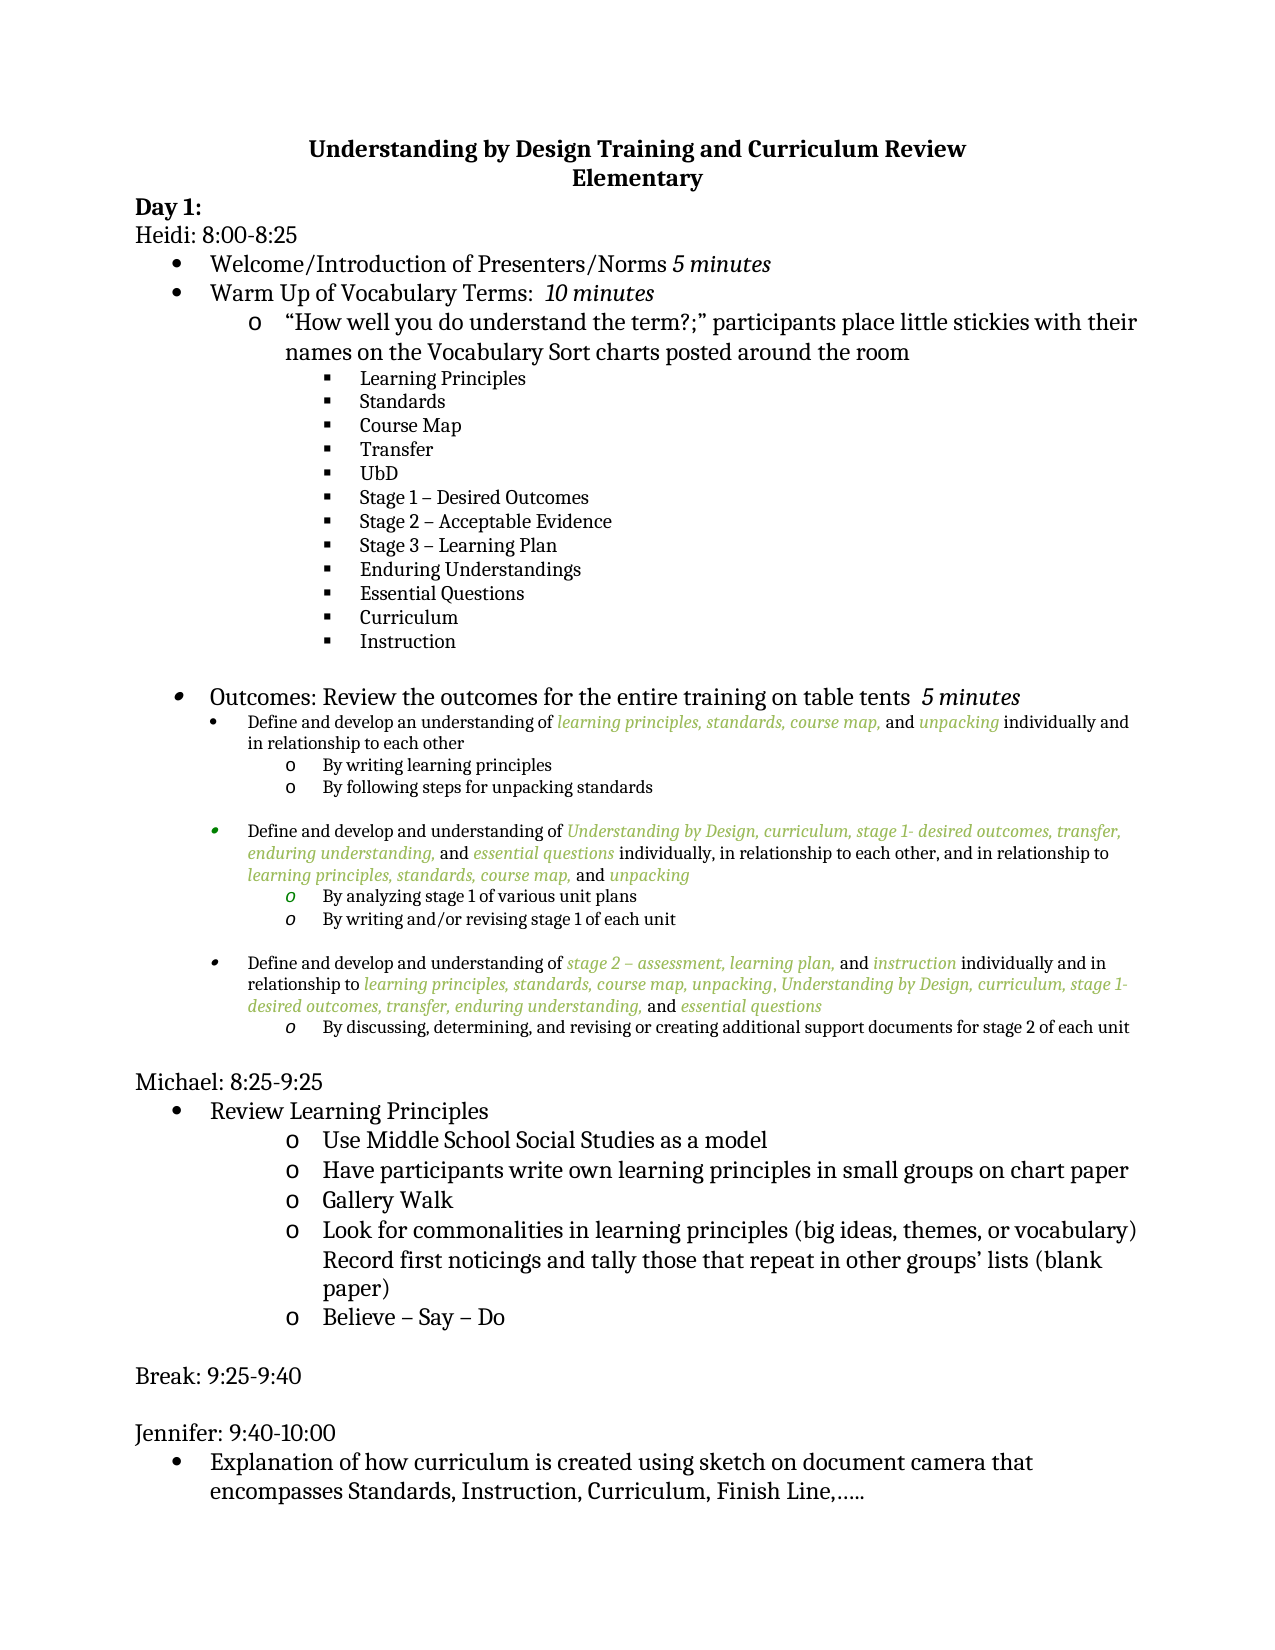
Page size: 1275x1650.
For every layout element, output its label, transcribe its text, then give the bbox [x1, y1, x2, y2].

list By following steps for unpacking standards [285, 777, 1140, 799]
text Jennifer: 9:40-10:00 [135, 1419, 1140, 1448]
list Learning Principles [322, 366, 1140, 390]
list Have participants write own learning principles in small groups on chart paper [285, 1156, 1140, 1186]
list By discussing, determining, and revising or creating additional support documents for stage 2 of each unit [285, 1017, 1140, 1039]
list Review Learning Principles [172, 1097, 1140, 1126]
list Believe – Say – Do [285, 1303, 1140, 1333]
list Curriculum [322, 606, 1140, 630]
text Heidi: 8:00-8:25 [135, 221, 1140, 250]
list Look for commonalities in learning principles (big ideas, themes, or vocabulary) Record first noticings and tally those that repeat in other groups’ lists (blank paper) [285, 1216, 1140, 1303]
list Instruction [322, 630, 1140, 654]
list Essential Questions [322, 582, 1140, 606]
list By analyzing stage 1 of various unit plans [285, 886, 1140, 908]
list Enduring Understandings [322, 558, 1140, 582]
text Break: 9:25-9:40 [135, 1362, 1140, 1391]
list Welcome/Introduction of Presenters/Norms 5 minutes [172, 250, 1140, 279]
text Day 1: [135, 192, 1140, 221]
text Understanding by Design Training and Curriculum Review [135, 135, 1140, 164]
list Define and develop and understanding of Understanding by Design, curriculum, stage 1- desired outcomes, transfer, enduring understanding, and essential questions individually, in relationship to each other, and in relationship to learning principles, standards, course map, and unpacking [210, 821, 1140, 886]
text Michael: 8:25-9:25 [135, 1068, 1140, 1097]
list Stage 3 – Learning Plan [322, 534, 1140, 558]
list By writing and/or revising stage 1 of each unit [285, 908, 1140, 931]
text Elementary [135, 164, 1140, 192]
list Stage 2 – Acceptable Evidence [322, 510, 1140, 534]
list “How well you do understand the term?;” participants place little stickies with their names on the Vocabulary Sort charts posted around the room [247, 307, 1140, 366]
list Define and develop and understanding of stage 2 – assessment, learning plan, and instruction individually and in relationship to learning principles, standards, course map, unpacking, Understanding by Design, curriculum, stage 1- desired outcomes, transfer, enduring understanding, and essential questions [210, 952, 1140, 1017]
list Stage 1 – Desired Outcomes [322, 486, 1140, 510]
list Outcomes: Review the outcomes for the entire training on table tents 5 minutes [172, 682, 1140, 711]
list By writing learning principles [285, 754, 1140, 777]
list Transfer [322, 438, 1140, 462]
list Course Map [322, 414, 1140, 438]
list Warm Up of Vocabulary Terms: 10 minutes [172, 279, 1140, 307]
list UbD [322, 462, 1140, 486]
list Explanation of how curriculum is created using sketch on document camera that encompasses Standards, Instruction, Curriculum, Finish Line,….. [172, 1448, 1140, 1506]
list Define and develop an understanding of learning principles, standards, course map, and unpacking individually and in relationship to each other [210, 711, 1140, 754]
list Gallery Walk [285, 1186, 1140, 1216]
list Use Middle School Social Studies as a model [285, 1126, 1140, 1156]
list Standards [322, 390, 1140, 414]
